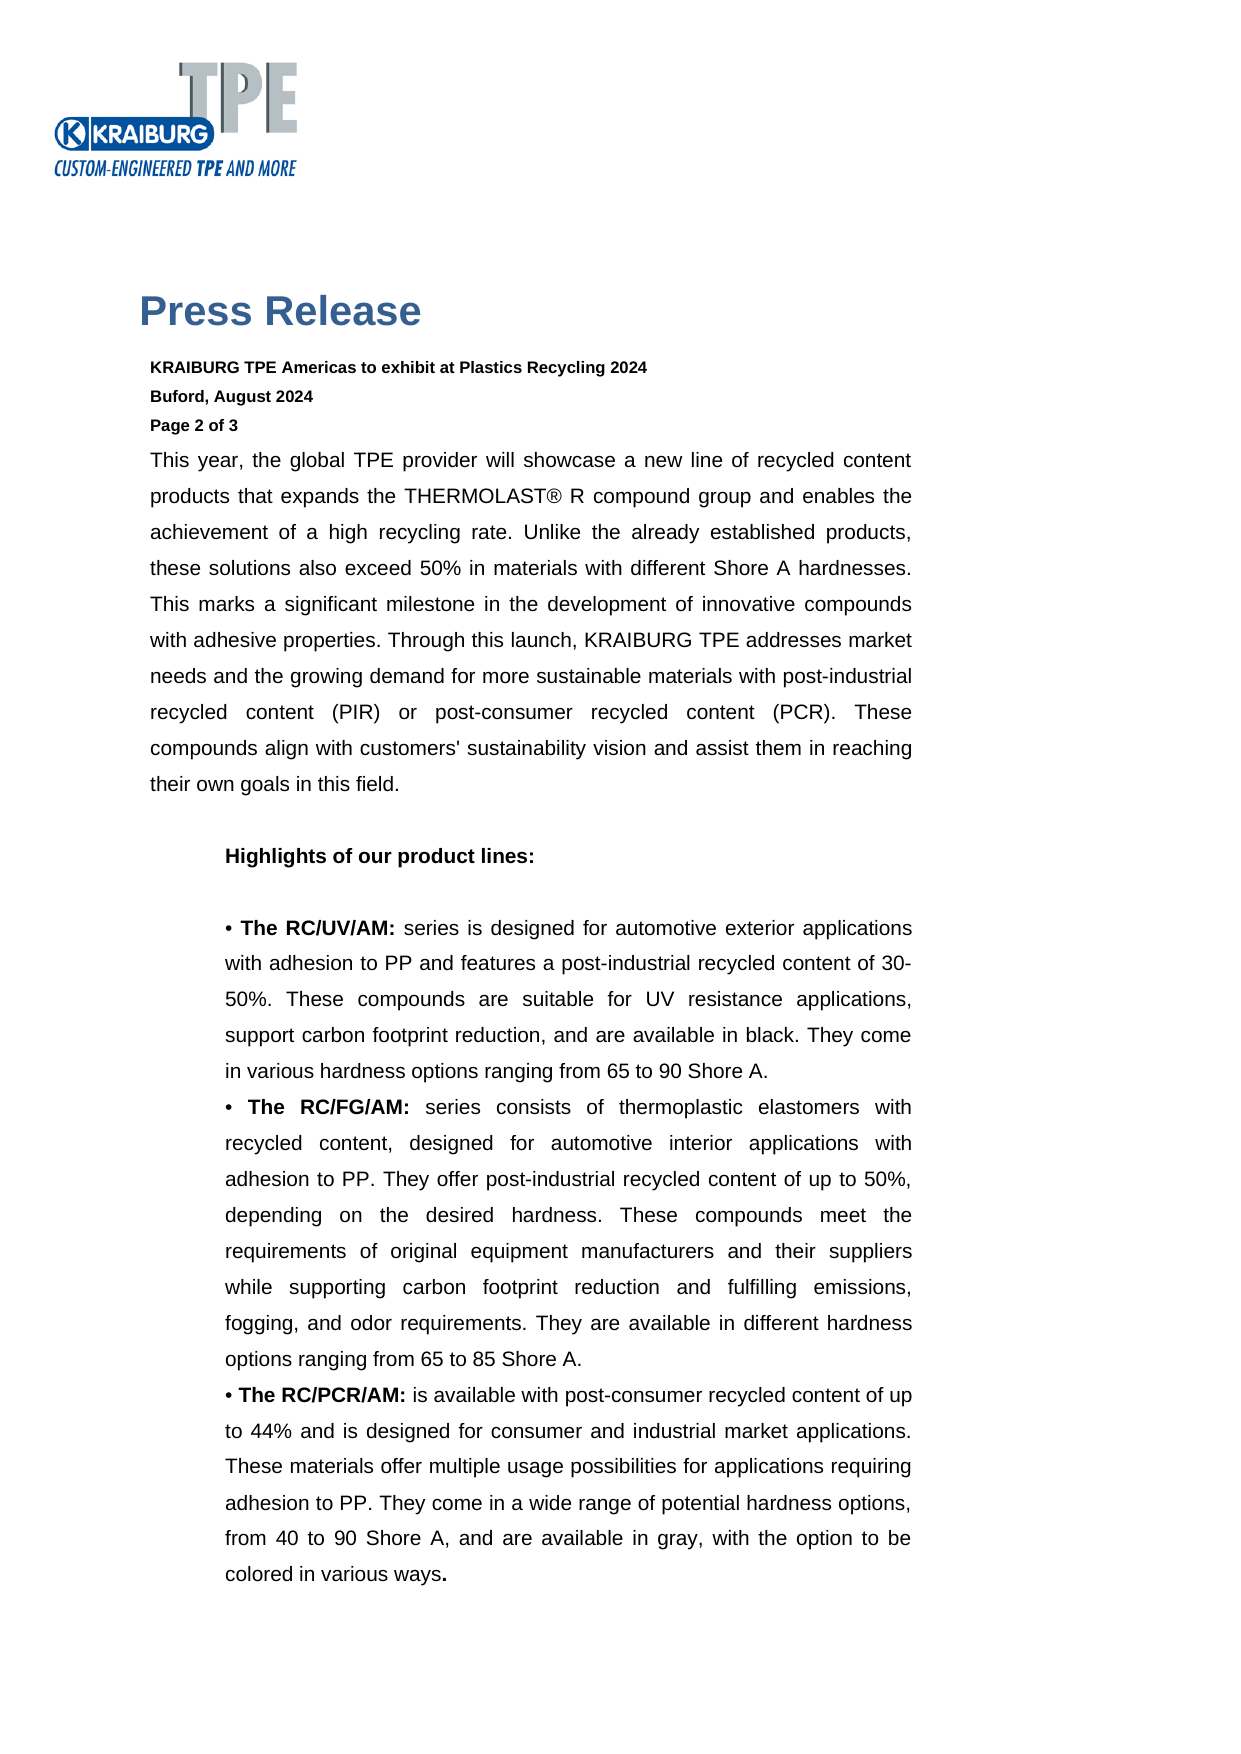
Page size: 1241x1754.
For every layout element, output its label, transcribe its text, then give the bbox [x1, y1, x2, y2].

list Highlights of our product lines: [225, 843, 913, 867]
list • The RC/FG/AM: series consists of thermoplastic elastomers with recycled content, designed for automotive interior applications with adhesion to PP. They offer post-industrial recycled content of up to 50%, depending on the desired hardness. These compounds meet the requirements of original equipment manufacturers and their suppliers while supporting carbon footprint reduction and fulfilling emissions, fogging, and odor requirements. They are available in different hardness options ranging from 65 to 85 Shore A. [225, 1095, 913, 1371]
text This year, the global TPE provider will showcase a new line of recycled content products that expands the THERMOLAST® R compound group and enables the achievement of a high recycling rate. Unlike the already established products, these solutions also exceed 50% in materials with different Shore A hardnesses. This marks a significant milestone in the development of innovative compounds with adhesive properties. Through this launch, KRAIBURG TPE addresses market needs and the growing demand for more sustainable materials with post-industrial recycled content (PIR) or post-consumer recycled content (PCR). These compounds align with customers' sustainability vision and assist them in reaching their own goals in this field. [150, 448, 913, 796]
list • The RC/PCR/AM: is available with post-consumer recycled content of up to 44% and is designed for consumer and industrial market applications. These materials offer multiple usage possibilities for applications requiring adhesion to PP. They come in a wide range of potential hardness options, from 40 to 90 Shore A, and are available in gray, with the option to be colored in various ways. [225, 1382, 913, 1586]
list • The RC/UV/AM: series is designed for automotive exterior applications with adhesion to PP and features a post-industrial recycled content of 30-50%. These compounds are suitable for UV resistance applications, support carbon footprint reduction, and are available in black. They come in various hardness options ranging from 65 to 90 Shore A. [225, 915, 913, 1083]
picture [42, 46, 309, 192]
